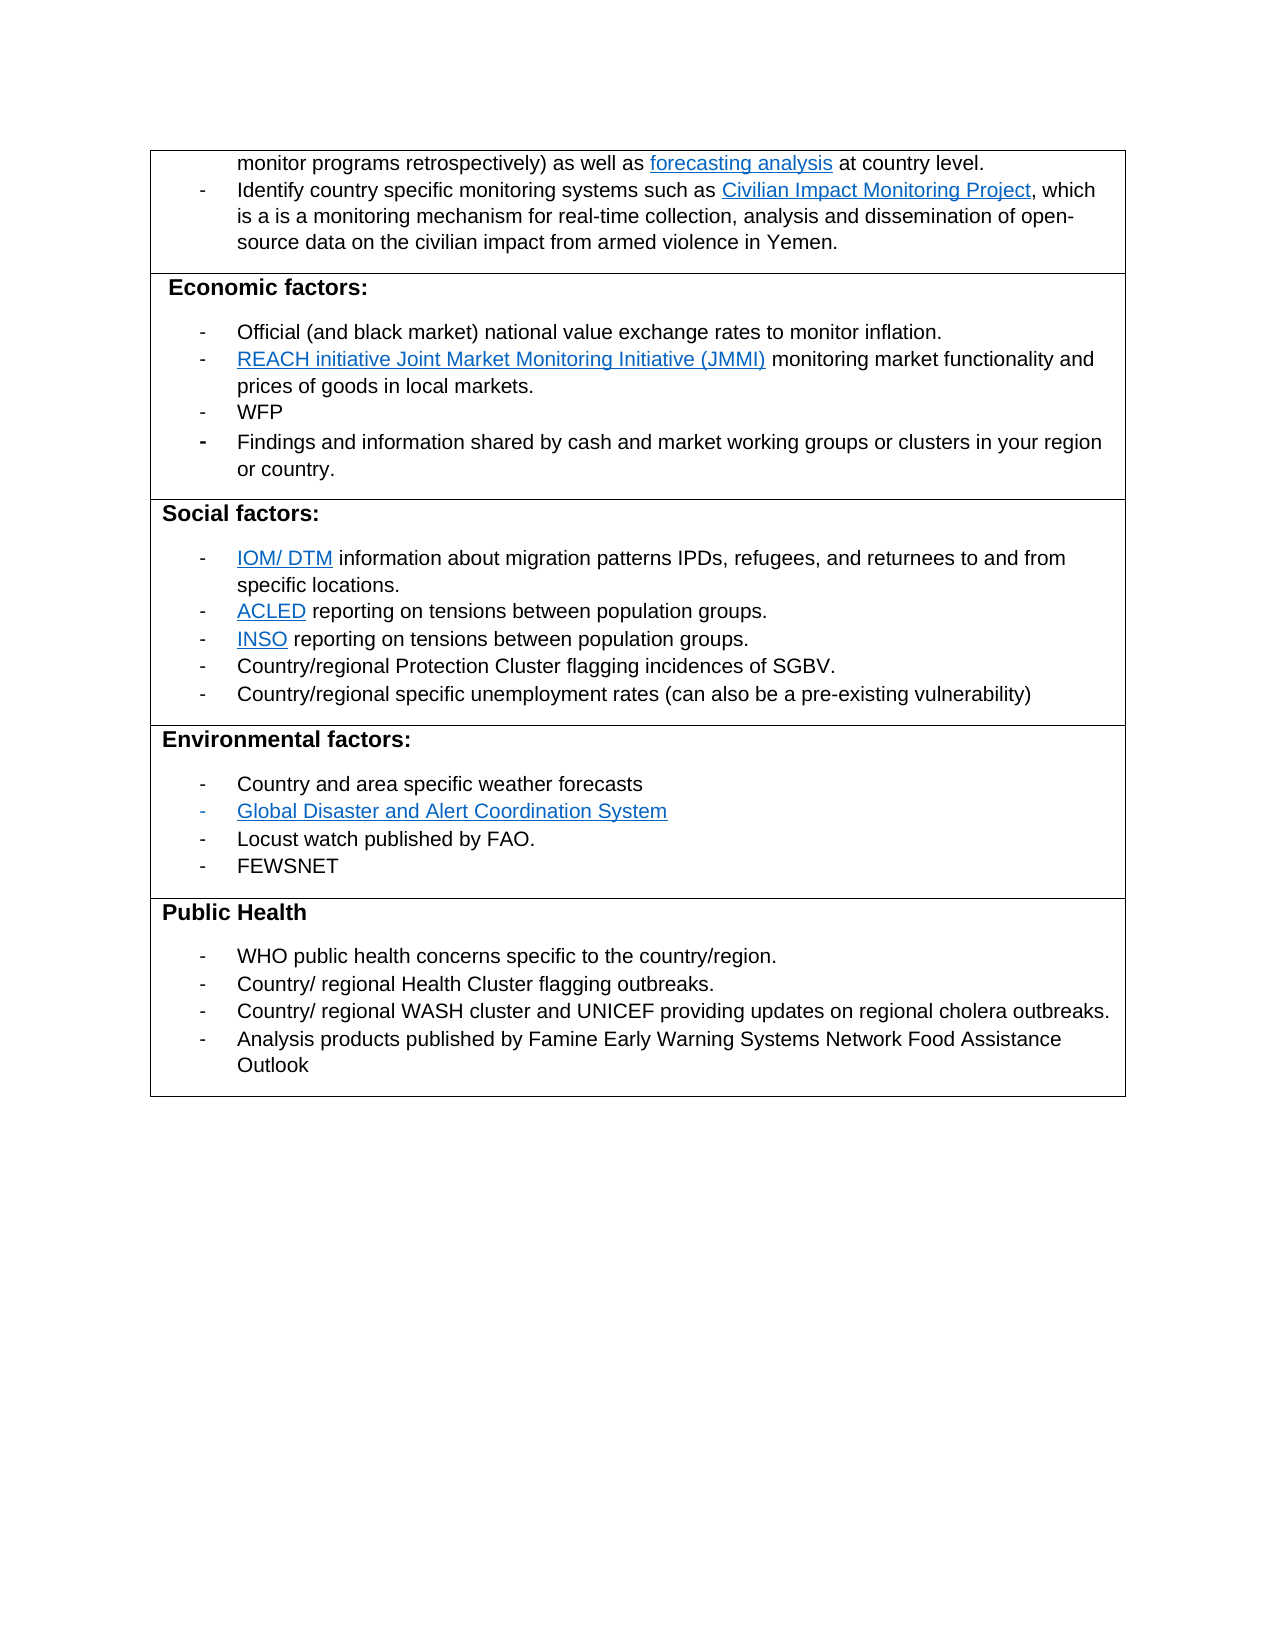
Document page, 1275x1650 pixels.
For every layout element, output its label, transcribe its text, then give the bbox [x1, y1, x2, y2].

table_cell Economic factors: Official (and black market) national value exchange rates to monitor inflation. REACH initiative Joint Market Monitoring Initiative (JMMI) monitoring market functionality and prices of goods in local markets. WFP Findings and information shared by cash and market working groups or clusters in your region or country. [151, 274, 1125, 499]
table_cell Public Health WHO public health concerns specific to the country/region. Country/ regional Health Cluster flagging outbreaks. Country/ regional WASH cluster and UNICEF providing updates on regional cholera outbreaks. Analysis products published by Famine Early Warning Systems Network Food Assistance Outlook [151, 899, 1125, 1096]
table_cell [151, 151, 1125, 273]
table_cell Social factors: IOM/ DTM information about migration patterns IPDs, refugees, and returnees to and from specific locations. ACLED reporting on tensions between population groups. INSO reporting on tensions between population groups. Country/regional Protection Cluster flagging incidences of SGBV. Country/regional specific unemployment rates (can also be a pre-existing vulnerability) [151, 500, 1125, 725]
table_cell Environmental factors: Country and area specific weather forecasts Global Disaster and Alert Coordination System Locust watch published by FAO. FEWSNET [151, 726, 1125, 897]
